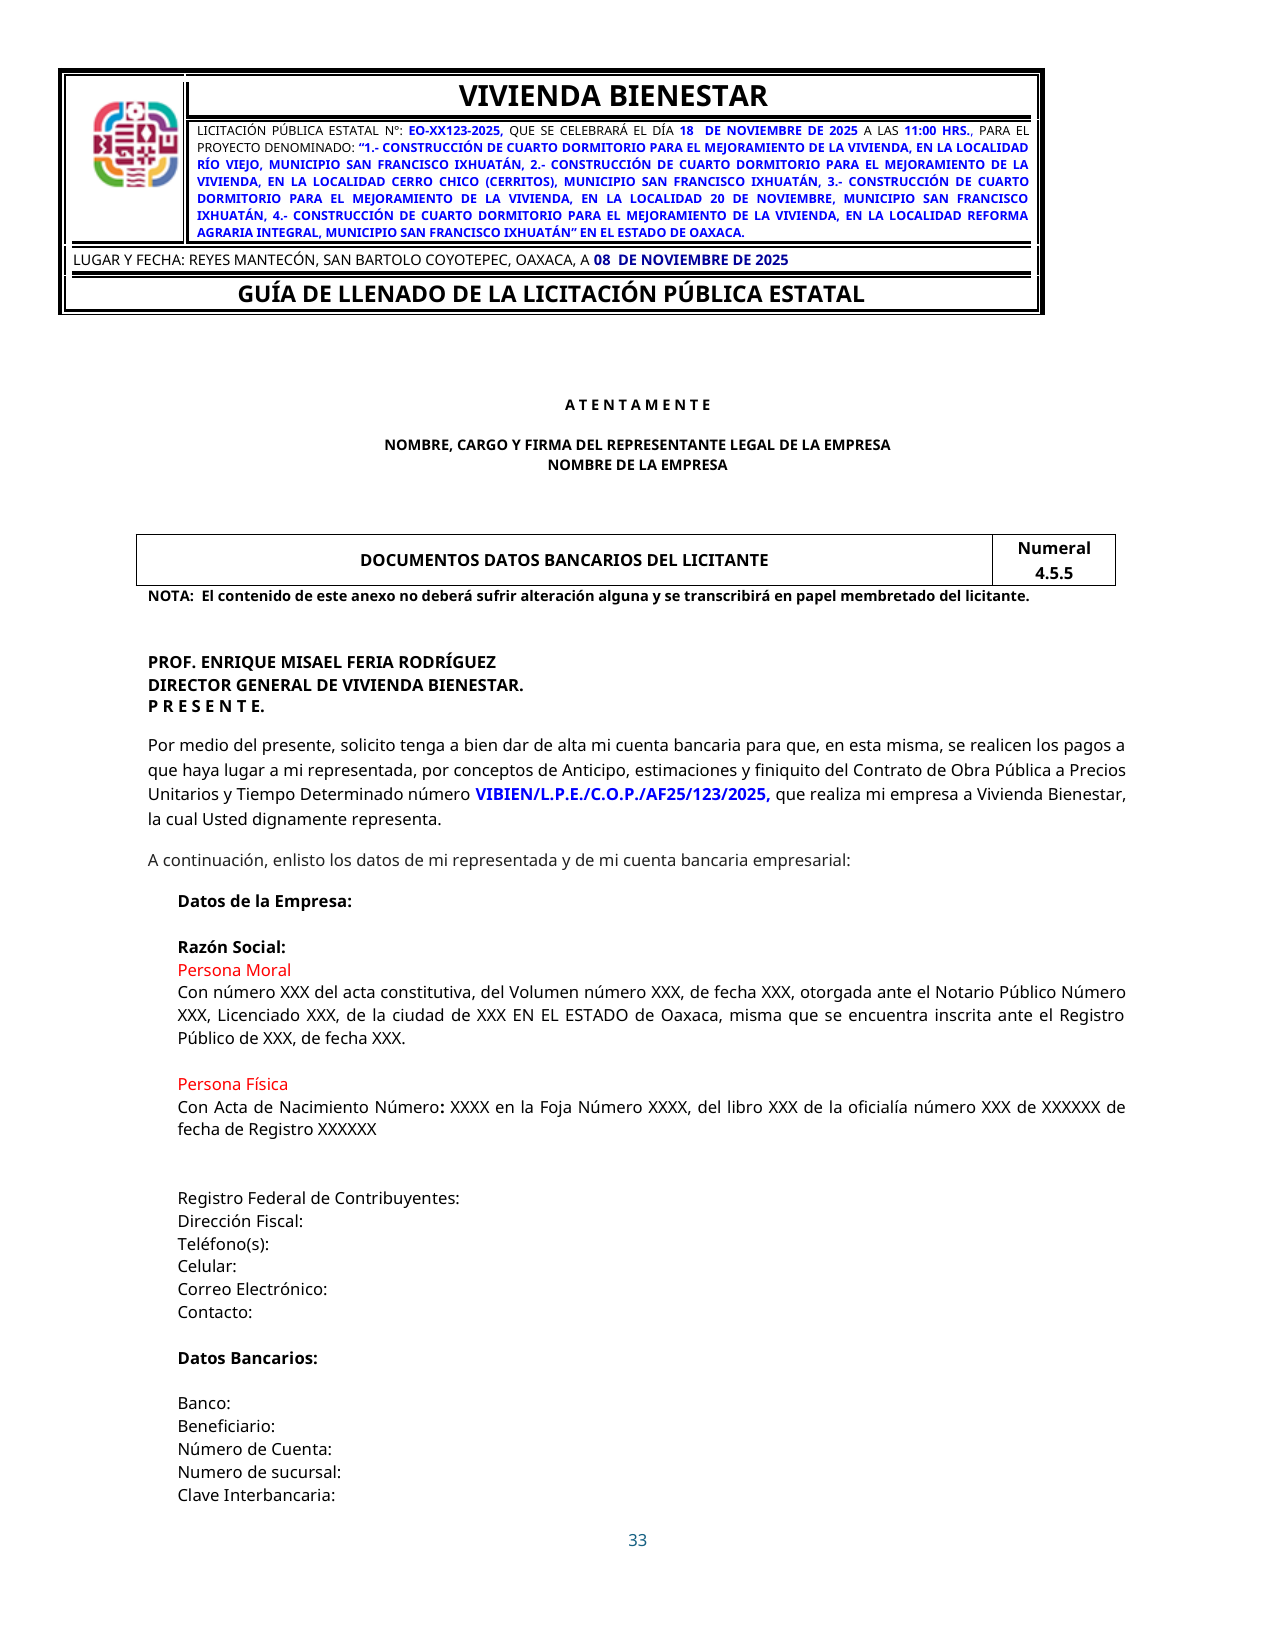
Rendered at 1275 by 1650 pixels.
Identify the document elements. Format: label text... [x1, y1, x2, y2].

text Dirección Fiscal: [177, 1209, 1122, 1232]
text Datos Bancarios: [177, 1346, 1127, 1369]
picture [82, 93, 183, 193]
text NOTA: El contenido de este anexo no deberá sufrir alteración alguna y se transcribirá en papel membretado del licitante. [148, 514, 1127, 605]
table_header DOCUMENTOS DATOS BANCARIOS DEL LICITANTE [137, 535, 992, 584]
text Numero de sucursal: [177, 1460, 1107, 1483]
text Con número XXX del acta constitutiva, del Volumen número XXX, de fecha XXX, otorgada ante el Notario Público Número XXX, Licenciado XXX, de la ciudad de XXX EN EL ESTADO de Oaxaca, misma que se encuentra inscrita ante el Registro Público de XXX, de fecha XXX. [177, 981, 1127, 1049]
text NOMBRE, CARGO Y FIRMA DEL REPRESENTANTE LEGAL DE LA EMPRESA [148, 434, 1127, 454]
picture [184, 93, 189, 193]
text A continuación, enlisto los datos de mi representada y de mi cuenta bancaria empresarial: [148, 848, 965, 871]
text Banco: [177, 1392, 1122, 1415]
text PROF. ENRIQUE MISAEL FERIA RODRÍGUEZ [148, 651, 1127, 673]
text Teléfono(s): [177, 1232, 1127, 1255]
text P R E S E N T E. [148, 696, 1127, 717]
text Clave Interbancaria: [177, 1483, 1122, 1506]
text Contacto: [177, 1301, 1122, 1323]
text Por medio del presente, solicito tenga a bien dar de alta mi cuenta bancaria para que, en esta misma, se realicen los pagos a que haya lugar a mi representada, por conceptos de Anticipo, estimaciones y finiquito del Contrato de Obra Pública a Precios Unitarios y Tiempo Determinado número VIBIEN/L.P.E./C.O.P./AF25/123/2025, que realiza mi empresa a Vivienda Bienestar, la cual Usted dignamente representa. [148, 734, 1127, 830]
text Celular: [177, 1255, 1127, 1278]
table_header Numeral 4.5.5 [993, 535, 1115, 584]
text Correo Electrónico: [177, 1278, 1122, 1301]
text Registro Federal de Contribuyentes: [177, 1187, 1122, 1209]
text NOMBRE DE LA EMPRESA [148, 454, 1127, 474]
text Con Acta de Nacimiento Número: XXXX en la Foja Número XXXX, del libro XXX de la oficialía número XXX de XXXXXX de fecha de Registro XXXXXX [177, 1095, 1127, 1141]
text Beneficiario: [177, 1415, 1122, 1437]
text Datos de la Empresa: [177, 889, 389, 912]
text DIRECTOR GENERAL DE VIVIENDA BIENESTAR. [148, 673, 1127, 696]
text Persona Moral [177, 958, 1127, 981]
text Razón Social: [177, 935, 389, 958]
text A T E N T A M E N T E [148, 395, 1127, 415]
text Número de Cuenta: [177, 1438, 1107, 1460]
text Persona Física [177, 1072, 1127, 1095]
